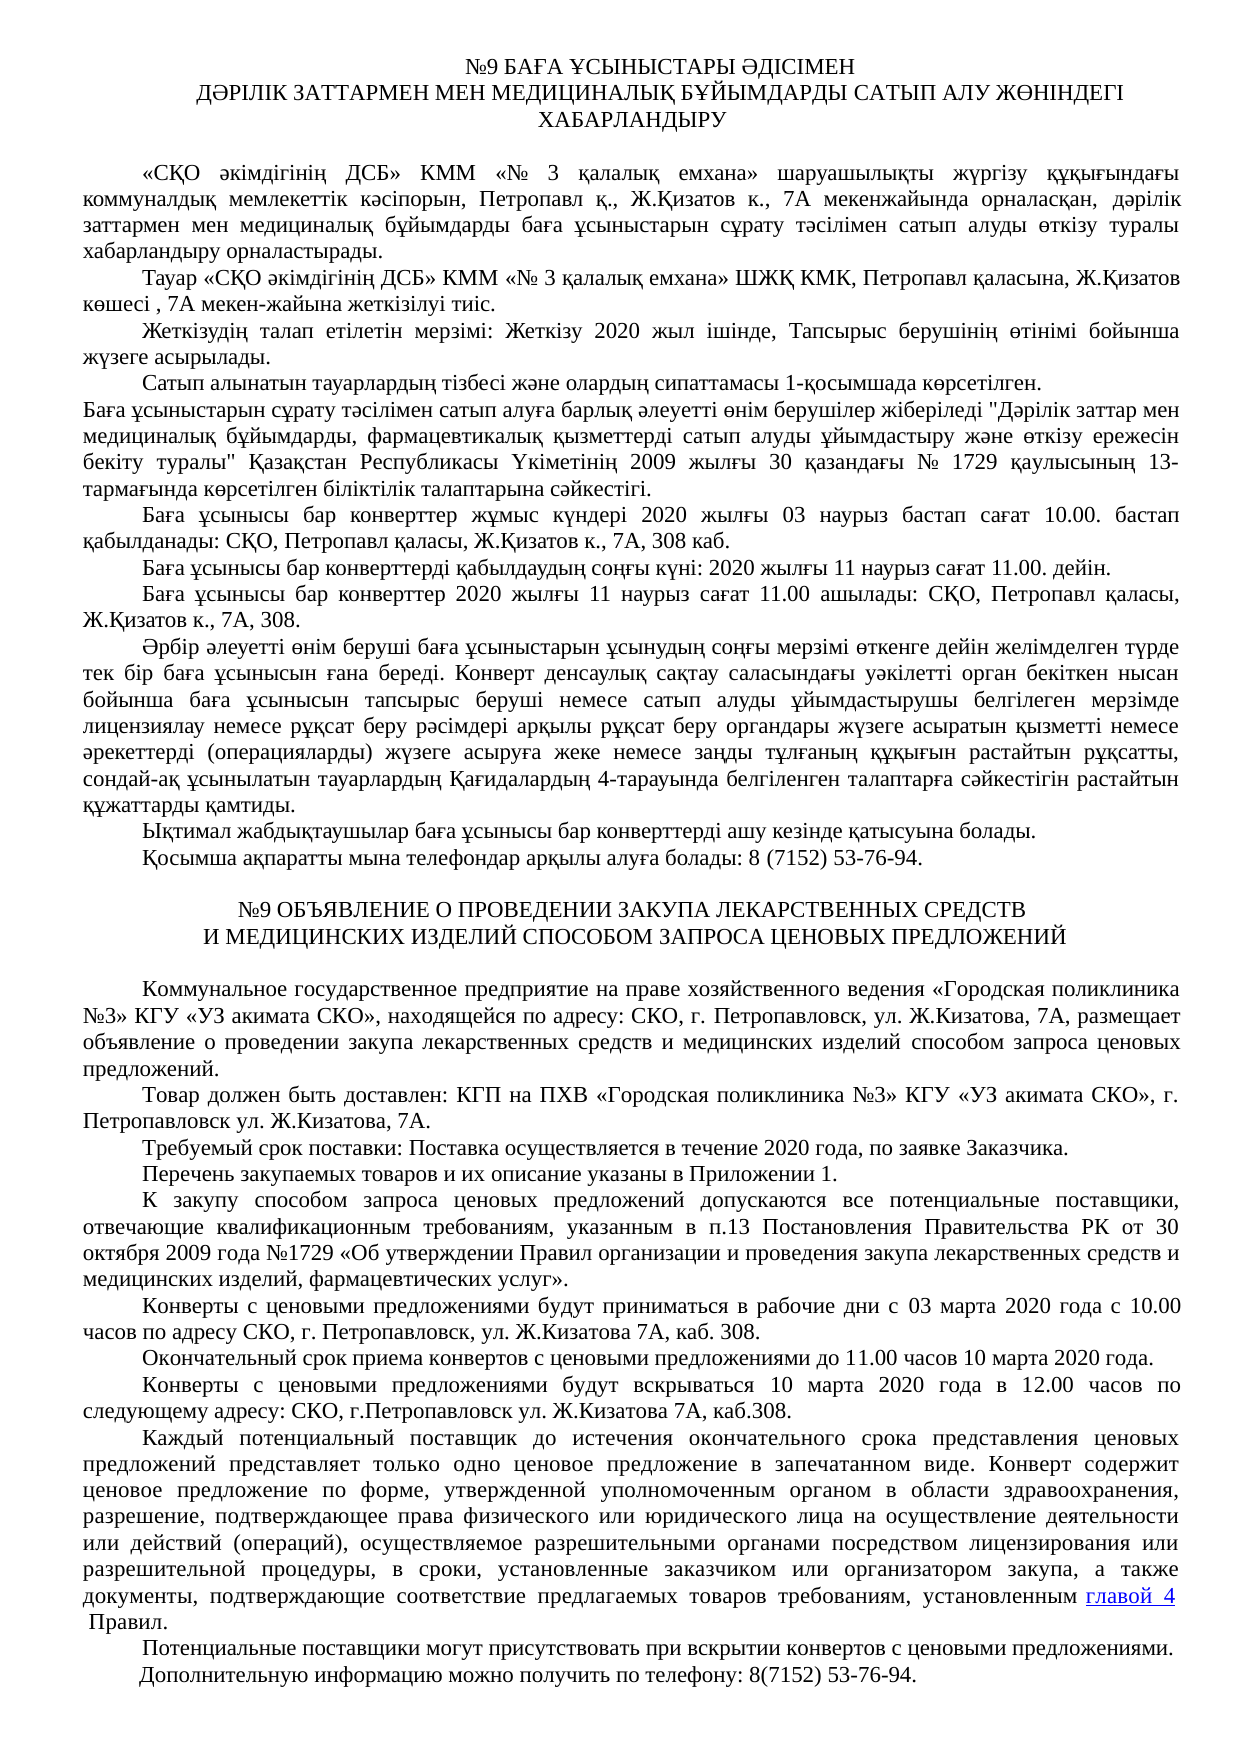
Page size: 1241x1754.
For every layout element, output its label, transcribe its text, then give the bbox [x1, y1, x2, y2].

text Каждый потенциальный поставщик до истечения окончательного срока представления ценовых предложений представляет только одно ценовое предложение в запечатанном виде. Конверт содержит ценовое предложение по форме, утвержденной уполномоченным органом в области здравоохранения, разрешение, подтверждающее права физического или юридического лица на осуществление деятельности или действий (операций), осуществляемое разрешительными органами посредством лицензирования или разрешительной процедуры, в сроки, установленные заказчиком или организатором закупа, а также документы, подтверждающие соответствие предлагаемых товаров требованиям, установленным главой 4 Правил. [168, 1582, 1181, 1634]
text Конверты с ценовыми предложениями будут вскрываться 10 марта 2020 года в 12.00 часов по следующему адресу: СКО, г.Петропавловск ул. Ж.Кизатова 7А, каб.308. [83, 1371, 1181, 1423]
text Перечень закупаемых товаров и их описание указаны в Приложении 1. [83, 1160, 1181, 1186]
text Товар должен быть доставлен: КГП на ПХВ «Городская поликлиника №3» КГУ «УЗ акимата СКО», г. Петропавловск ул. Ж.Кизатова, 7А. [83, 1081, 1181, 1134]
text Потенциальные поставщики могут присутствовать при вскрытии конвертов с ценовыми предложениями. [83, 1634, 1181, 1661]
text Баға ұсыныстарын сұрату тәсілімен сатып алуға барлық әлеуетті өнім берушілер жіберіледі "Дәрілік заттар мен медициналық бұйымдарды, фармацевтикалық қызметтерді сатып алуды ұйымдастыру және өткізу ережесін бекіту туралы" Қазақстан Республикасы Үкіметінің 2009 жылғы 30 қазандағы № 1729 қаулысының 13-тармағында көрсетілген біліктілік талаптарына сәйкестігі. [83, 396, 1181, 501]
subtitle «СҚО әкімдігінің ДСБ» КММ «№ 3 қалалық емхана» шаруашылықты жүргізу құқығындағы коммуналдық мемлекеттік кәсіпорын, Петропавл қ., Ж.Қизатов к., 7А мекенжайында орналасқан, дәрілік заттармен мен медициналық бұйымдарды баға ұсыныстарын сұрату тәсілімен сатып алуды өткізу туралы хабарландыру орналастырады. [83, 158, 1181, 264]
subtitle Баға ұсынысы бар конверттерді қабылдаудың соңғы күні: 2020 жылғы 11 наурыз сағат 11.00. дейін. [83, 554, 1181, 580]
subtitle Ықтимал жабдықтаушылар баға ұсынысы бар конверттерді ашу кезінде қатысуына болады. [83, 817, 1181, 844]
subtitle Сатып алынатын тауарлардың тізбесі және олардың сипаттамасы 1-қосымшада көрсетілген. [83, 369, 1181, 396]
text №9 ОБЪЯВЛЕНИЕ О ПРОВЕДЕНИИ ЗАКУПА ЛЕКАРСТВЕННЫХ СРЕДСТВ [83, 896, 1181, 923]
subtitle Тауар «СҚО әкімдігінің ДСБ» КММ «№ 3 қалалық емхана» ШЖҚ КМК, Петропавл қаласына, Ж.Қизатов көшесі , 7А мекен-жайына жеткізілуі тиіс. [83, 264, 1181, 317]
subtitle Әрбір әлеуетті өнім беруші баға ұсыныстарын ұсынудың соңғы мерзімі өткенге дейін желімделген түрде тек бір баға ұсынысын ғана береді. Конверт денсаулық сақтау саласындағы уәкілетті орган бекіткен нысан бойынша баға ұсынысын тапсырыс беруші немесе сатып алуды ұйымдастырушы белгілеген мерзімде лицензиялау немесе рұқсат беру рәсімдері арқылы рұқсат беру органдары жүзеге асыратын қызметті немесе әрекеттерді (операцияларды) жүзеге асыруға жеке немесе заңды тұлғаның құқығын растайтын рұқсатты, сондай-ақ ұсынылатын тауарлардың Қағидалардың 4-тарауында белгіленген талаптарға сәйкестігін растайтын құжаттарды қамтиды. [83, 633, 1181, 817]
text И МЕДИЦИНСКИХ ИЗДЕЛИЙ СПОСОБОМ запроса ЦЕНОВЫХ ПРЕДЛОЖЕНИЙ [83, 923, 1181, 949]
subtitle Қосымша ақпаратты мына телефондар арқылы алуға болады: 8 (7152) 53-76-94. [83, 844, 1181, 870]
subtitle Жеткізудің талап етілетін мерзімі: Жеткізу 2020 жыл ішінде, Тапсырыс берушінің өтінімі бойынша жүзеге асырылады. [83, 317, 1181, 369]
text Окончательный срок приема конвертов с ценовыми предложениями до 11.00 часов 10 марта 2020 года. [83, 1344, 1181, 1371]
text Коммунальное государственное предприятие на праве хозяйственного ведения «Городская поликлиника №3» КГУ «УЗ акимата СКО», находящейся по адресу: СКО, г. Петропавловск, ул. Ж.Кизатова, 7А, размещает объявление о проведении закупа лекарственных средств и медицинских изделий способом запроса ценовых предложений. [83, 976, 1181, 1081]
subtitle Баға ұсынысы бар конверттер 2020 жылғы 11 наурыз сағат 11.00 ашылады: СҚО, Петропавл қаласы, Ж.Қизатов к., 7А, 308. [83, 580, 1181, 633]
text Требуемый срок поставки: Поставка осуществляется в течение 2020 года, по заявке Заказчика. [83, 1134, 1181, 1160]
text К закупу способом запроса ценовых предложений допускаются все потенциальные поставщики, отвечающие квалификационным требованиям, указанным в п.13 Постановления Правительства РК от 30 октября 2009 года №1729 «Об утверждении Правил организации и проведения закупа лекарственных средств и медицинских изделий, фармацевтических услуг». [83, 1186, 1181, 1292]
text ДӘРІЛІК ЗАТТАРМЕН МЕН МЕДИЦИНАЛЫҚ БҰЙЫМДАРДЫ САТЫП АЛУ ЖӨНІНДЕГІ ХАБАРЛАНДЫРУ [83, 79, 1181, 132]
text Дополнительную информацию можно получить по телефону: 8(7152) 53-76-94. [83, 1661, 1181, 1687]
text №9 БАҒА ҰСЫНЫСТАРЫ ӘДІСІМЕН [83, 53, 1181, 79]
subtitle Баға ұсынысы бар конверттер жұмыс күндері 2020 жылғы 03 наурыз бастап сағат 10.00. бастап қабылданады: СҚО, Петропавл қаласы, Ж.Қизатов к., 7А, 308 каб. [83, 501, 1181, 554]
text Конверты с ценовыми предложениями будут приниматься в рабочие дни с 03 марта 2020 года с 10.00 часов по адресу СКО, г. Петропавловск, ул. Ж.Кизатова 7А, каб. 308. [83, 1292, 1181, 1344]
